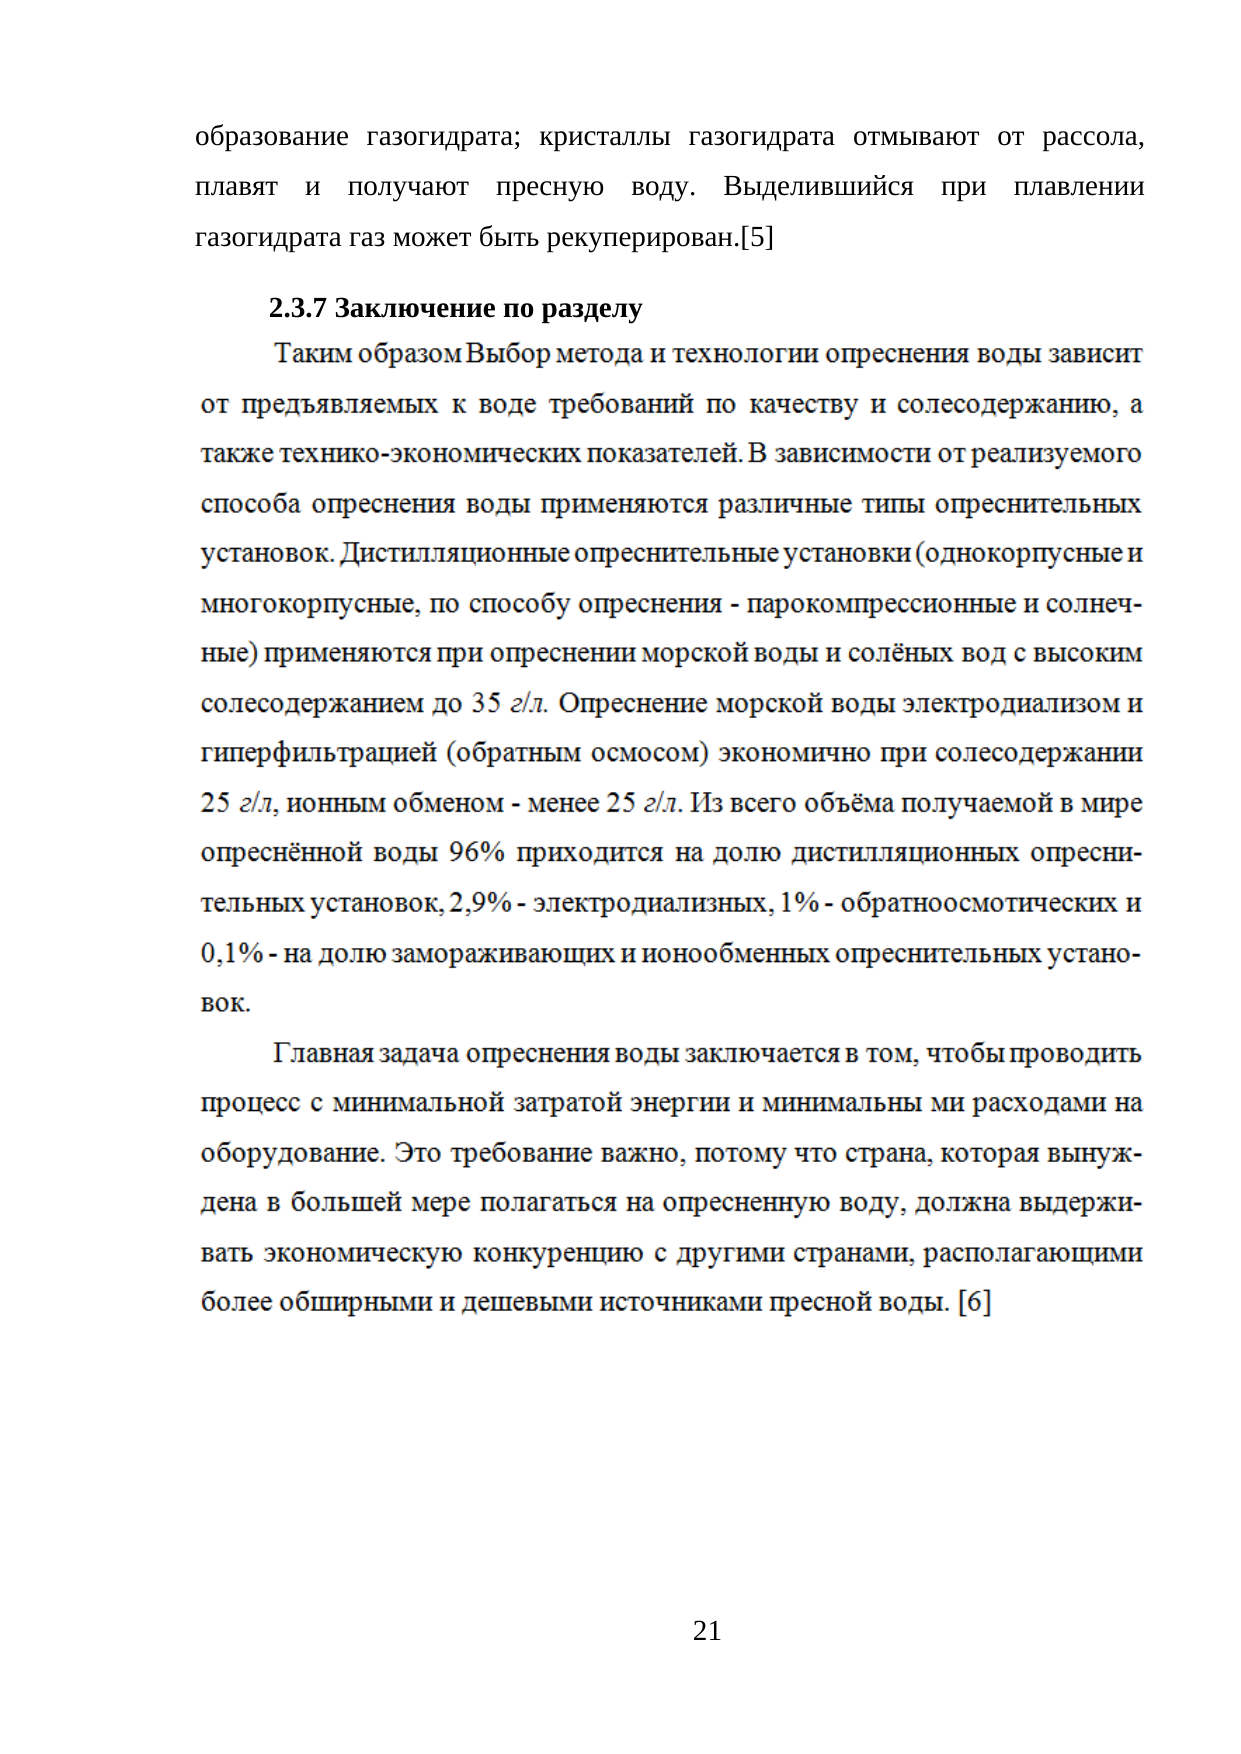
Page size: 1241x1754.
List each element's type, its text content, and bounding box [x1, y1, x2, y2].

picture [177, 340, 1168, 1325]
subtitle 2.3.7 Заключение по разделу [195, 290, 1146, 323]
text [195, 118, 1146, 252]
